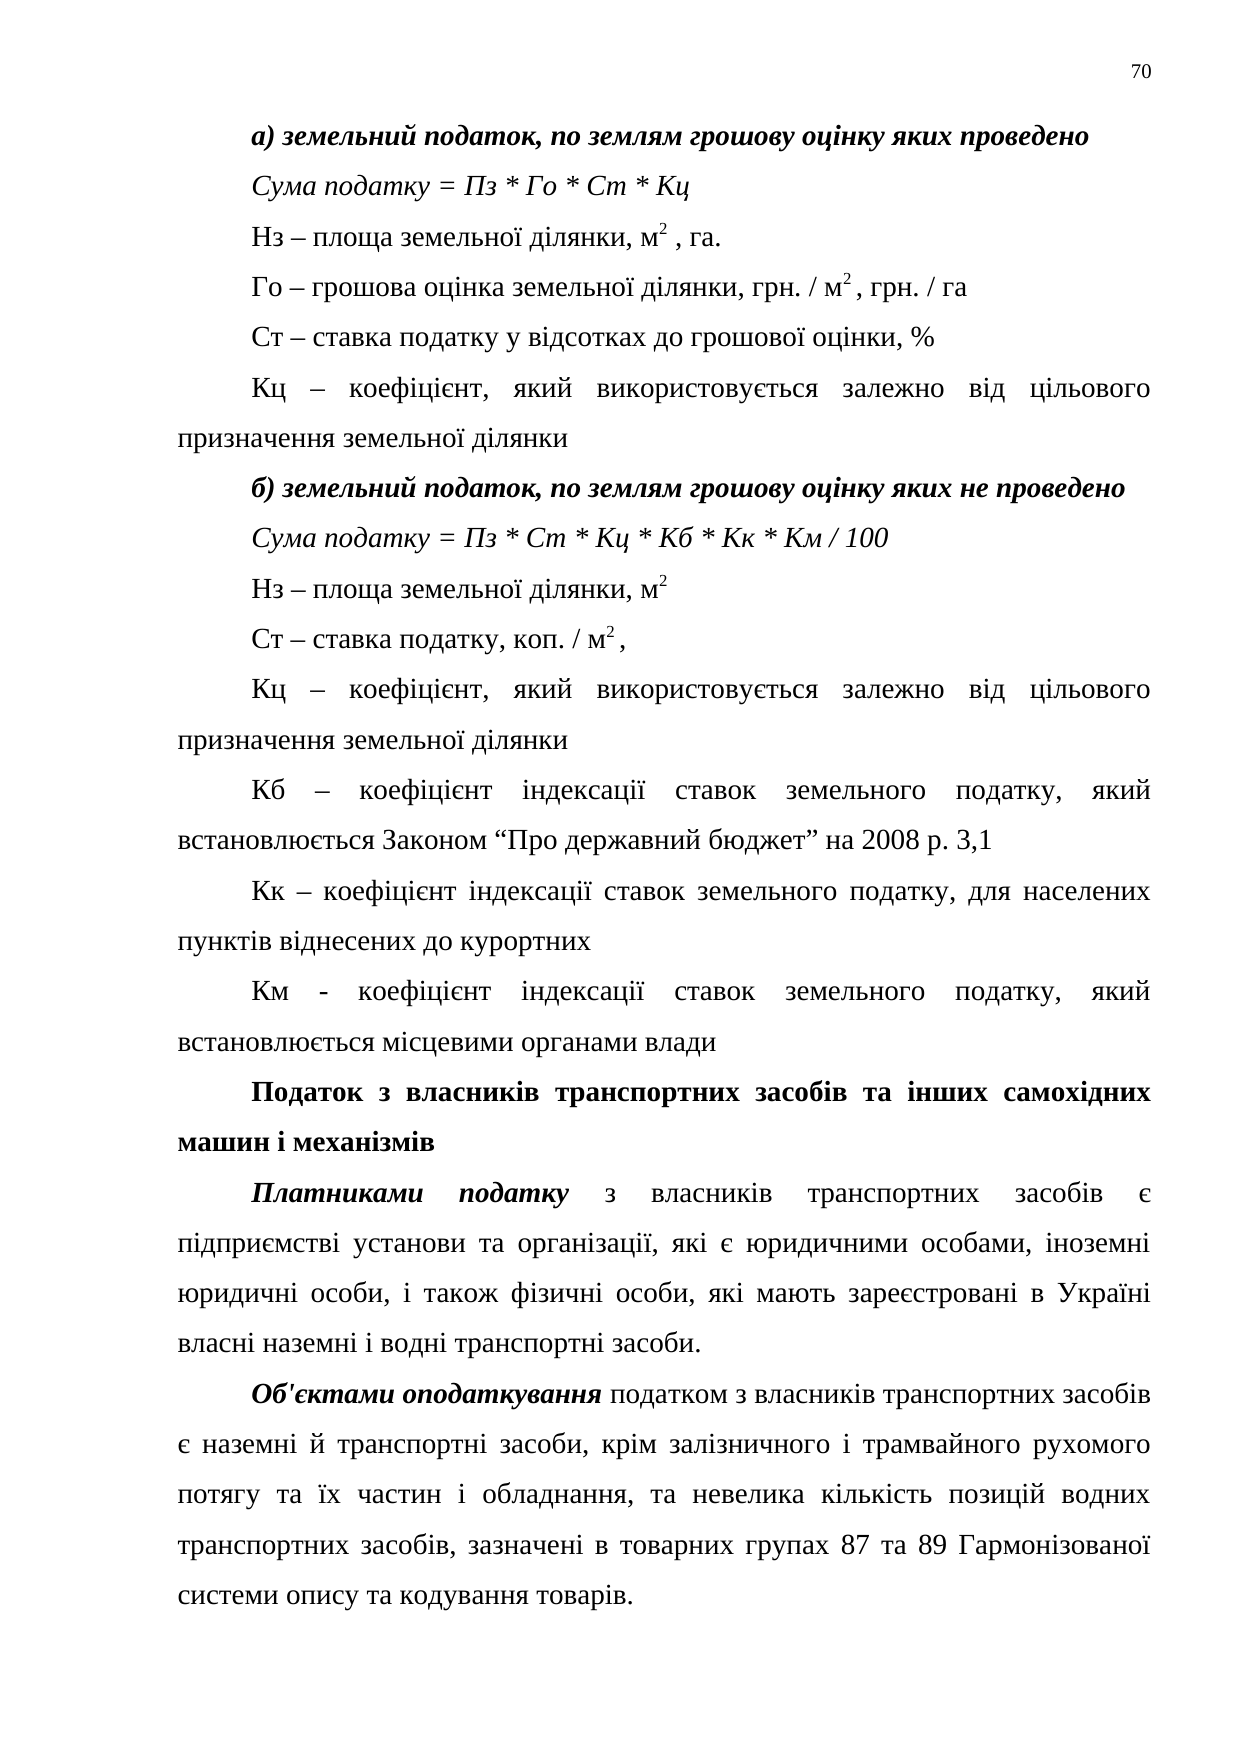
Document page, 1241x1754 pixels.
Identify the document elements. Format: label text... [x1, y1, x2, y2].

text б) земельний податок, по землям грошову оцінку яких не проведено [177, 470, 1152, 504]
text Нз – площа земельної ділянки, м2 , га. [177, 219, 1152, 252]
text Нз – площа земельної ділянки, м2 [177, 571, 1152, 604]
text Кц – коефіцієнт, який використовується залежно від цільового призначення земельної ділянки [177, 672, 1152, 755]
text Податок з власників транспортних засобів та інших самохідних машин і механізмів [177, 1074, 1152, 1158]
text а) земельний податок, по землям грошову оцінку яких проведено [177, 118, 1152, 152]
text Сума податку = Пз * Ст * Кц * Кб * Кк * Км / 100 [177, 521, 1152, 554]
text Кб – коефіцієнт індексації ставок земельного податку, який встановлюється Законом “Про державний бюджет” на 2008 р. 3,1 [177, 772, 1152, 856]
text Го – грошова оцінка земельної ділянки, грн. / м2 , грн. / га [177, 269, 1152, 303]
text Сума податку = Пз * Го * Ст * Кц [177, 168, 1152, 202]
text Ст – ставка податку у відсотках до грошової оцінки, % [177, 319, 1152, 353]
text Кк – коефіцієнт індексації ставок земельного податку, для населених пунктів віднесених до курортних [177, 873, 1152, 957]
text Км - коефіцієнт індексації ставок земельного податку, який встановлюється місцевими органами влади [177, 973, 1152, 1057]
text Ст – ставка податку, коп. / м2 , [177, 621, 1152, 655]
text Об'єктами оподаткування податком з власників транспортних засобів є наземні й транспортні засоби, крім залізничного і трамвайного рухомого потягу та їх частин і обладнання, та невелика кількість позицій водних транспортних засобів, зазначені в товарних групах 87 та 89 Гармонізованої системи опису та кодування товарів. [177, 1376, 1152, 1611]
text Платниками податку з власників транспортних засобів є підприємстві установи та організації, які є юридичними особами, іноземні юридичні особи, і також фізичні особи, які мають зареєстровані в Україні власні наземні і водні транспортні засоби. [177, 1175, 1152, 1359]
text Кц – коефіцієнт, який використовується залежно від цільового призначення земельної ділянки [177, 370, 1152, 453]
